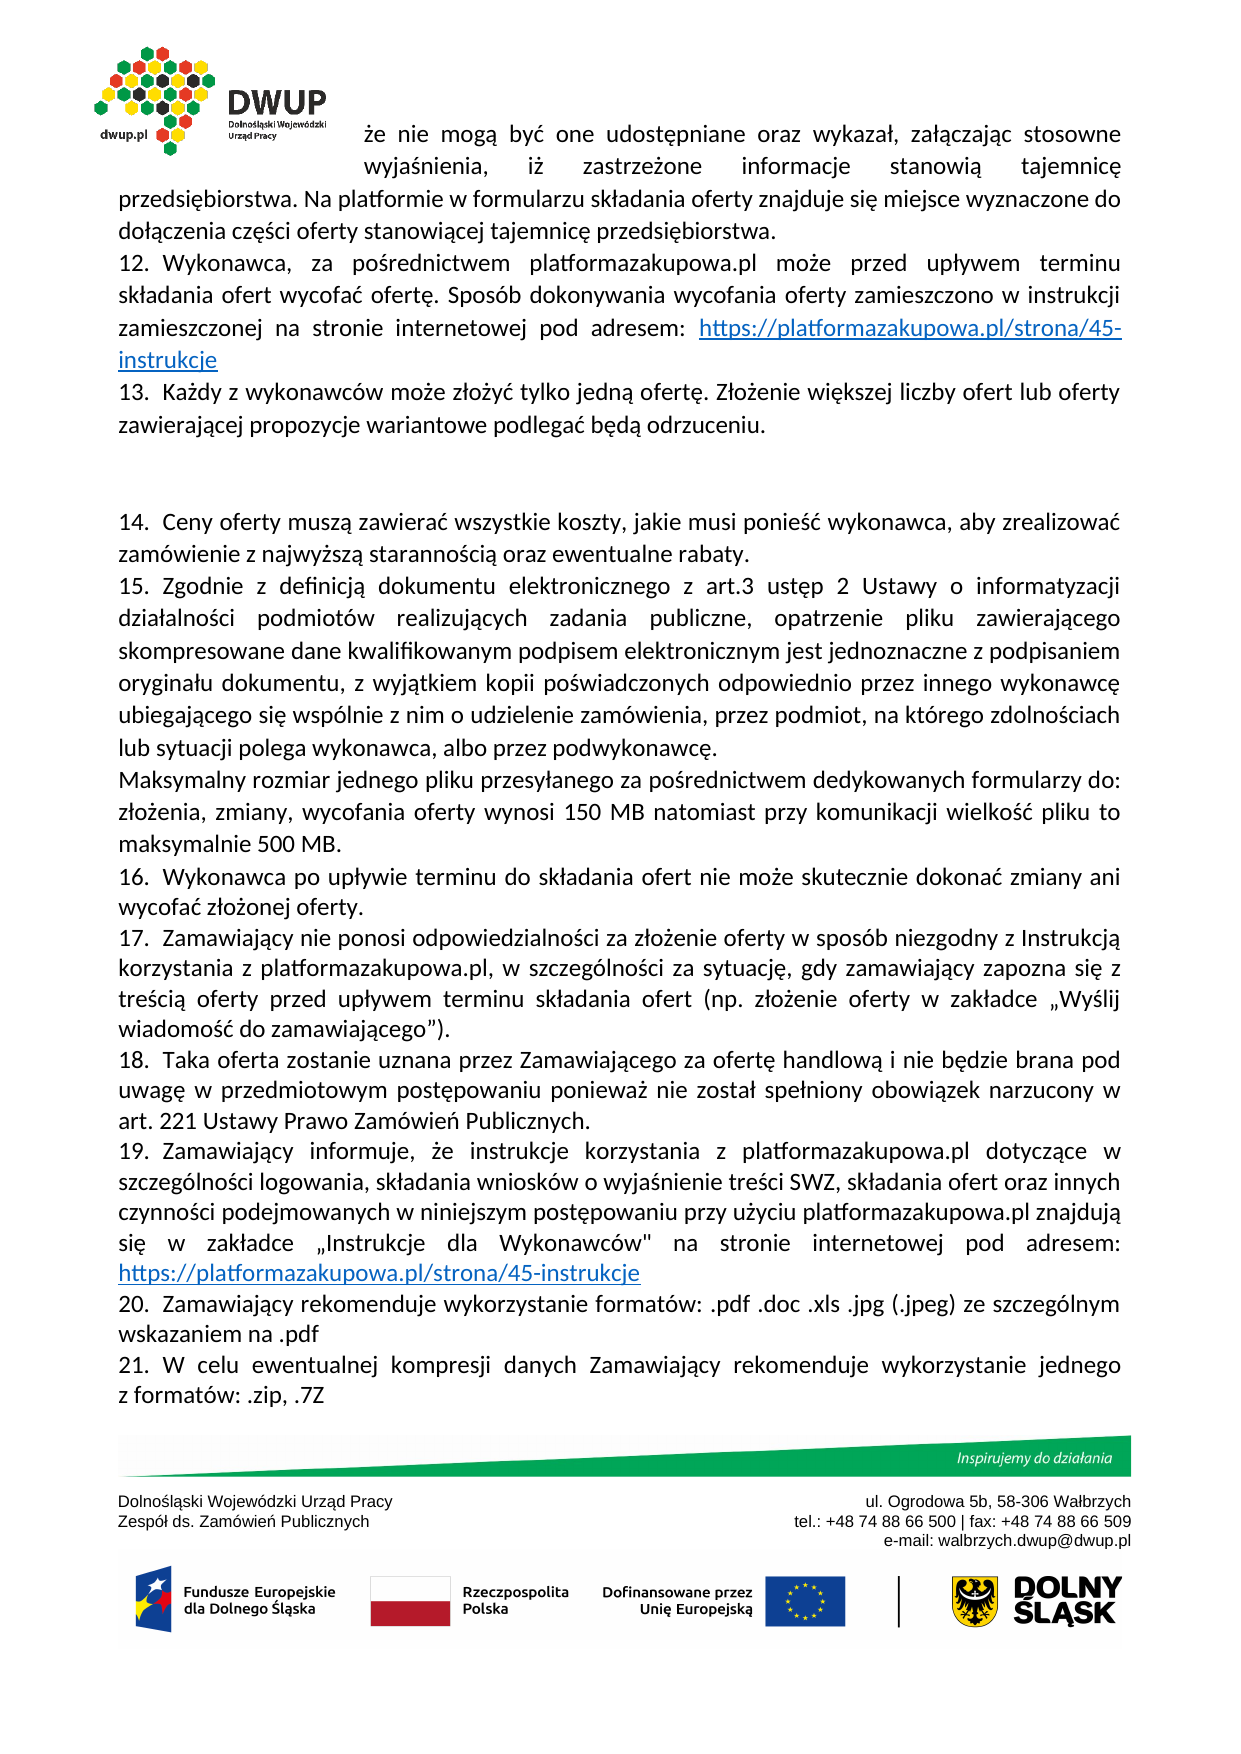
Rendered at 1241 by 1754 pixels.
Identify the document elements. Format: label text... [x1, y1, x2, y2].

list Wykonawca, za pośrednictwem platformazakupowa.pl może przed upływem terminu składania ofert wycofać ofertę. Sposób dokonywania wycofania oferty zamieszczono w instrukcji zamieszczonej na stronie internetowej pod adresem: https://platformazakupowa.pl/strona/45-instrukcje [118, 247, 1122, 375]
list Każdy z wykonawców może złożyć tylko jedną ofertę. Złożenie większej liczby ofert lub oferty zawierającej propozycje wariantowe podlegać będą odrzuceniu. [118, 376, 1122, 439]
list Zamawiający rekomenduje wykorzystanie formatów: .pdf .doc .xls .jpg (.jpeg) ze szczególnym wskazaniem na .pdf [118, 1288, 1122, 1349]
picture [118, 1435, 1132, 1477]
list W celu ewentualnej kompresji danych Zamawiający rekomenduje wykorzystanie jednego z formatów: .zip, .7Z [118, 1349, 1122, 1410]
list Zamawiający nie ponosi odpowiedzialności za złożenie oferty w sposób niezgodny z Instrukcją korzystania z platformazakupowa.pl, w szczególności za sytuację, gdy zamawiający zapozna się z treścią oferty przed upływem terminu składania ofert (np. złożenie oferty w zakładce „Wyślij wiadomość do zamawiającego”). [118, 922, 1122, 1044]
list Ceny oferty muszą zawierać wszystkie koszty, jakie musi ponieść wykonawca, aby zrealizować zamówienie z najwyższą starannością oraz ewentualne rabaty. [118, 506, 1122, 568]
list Taka oferta zostanie uznana przez Zamawiającego za ofertę handlową i nie będzie brana pod uwagę w przedmiotowym postępowaniu ponieważ nie został spełniony obowiązek narzucony w art. 221 Ustawy Prawo Zamówień Publicznych. [118, 1044, 1122, 1136]
list Wykonawca po upływie terminu do składania ofert nie może skutecznie dokonać zmiany ani wycofać złożonej oferty. [118, 861, 1122, 922]
list Zamawiający informuje, że instrukcje korzystania z platformazakupowa.pl dotyczące w szczególności logowania, składania wniosków o wyjaśnienie treści SWZ, składania ofert oraz innych czynności podejmowanych w niniejszym postępowaniu przy użyciu platformazakupowa.pl znajdują się w zakładce „Instrukcje dla Wykonawców" na stronie internetowej pod adresem: https://platformazakupowa.pl/strona/45-instrukcje [118, 1136, 1122, 1288]
picture [75, 27, 345, 175]
list Zgodnie z definicją dokumentu elektronicznego z art.3 ustęp 2 Ustawy o informatyzacji działalności podmiotów realizujących zadania publiczne, opatrzenie pliku zawierającego skompresowane dane kwalifikowanym podpisem elektronicznym jest jednoznaczne z podpisaniem oryginału dokumentu, z wyjątkiem kopii poświadczonych odpowiednio przez innego wykonawcę ubiegającego się wspólnie z nim o udzielenie zamówienia, przez podmiot, na którego zdolnościach lub sytuacji polega wykonawca, albo przez podwykonawcę. [118, 570, 1122, 762]
picture [118, 1549, 1123, 1649]
text Maksymalny rozmiar jednego pliku przesyłanego za pośrednictwem dedykowanych formularzy do: złożenia, zmiany, wycofania oferty wynosi 150 MB natomiast przy komunikacji wielkość pliku to maksymalnie 500 MB. [118, 764, 1122, 859]
